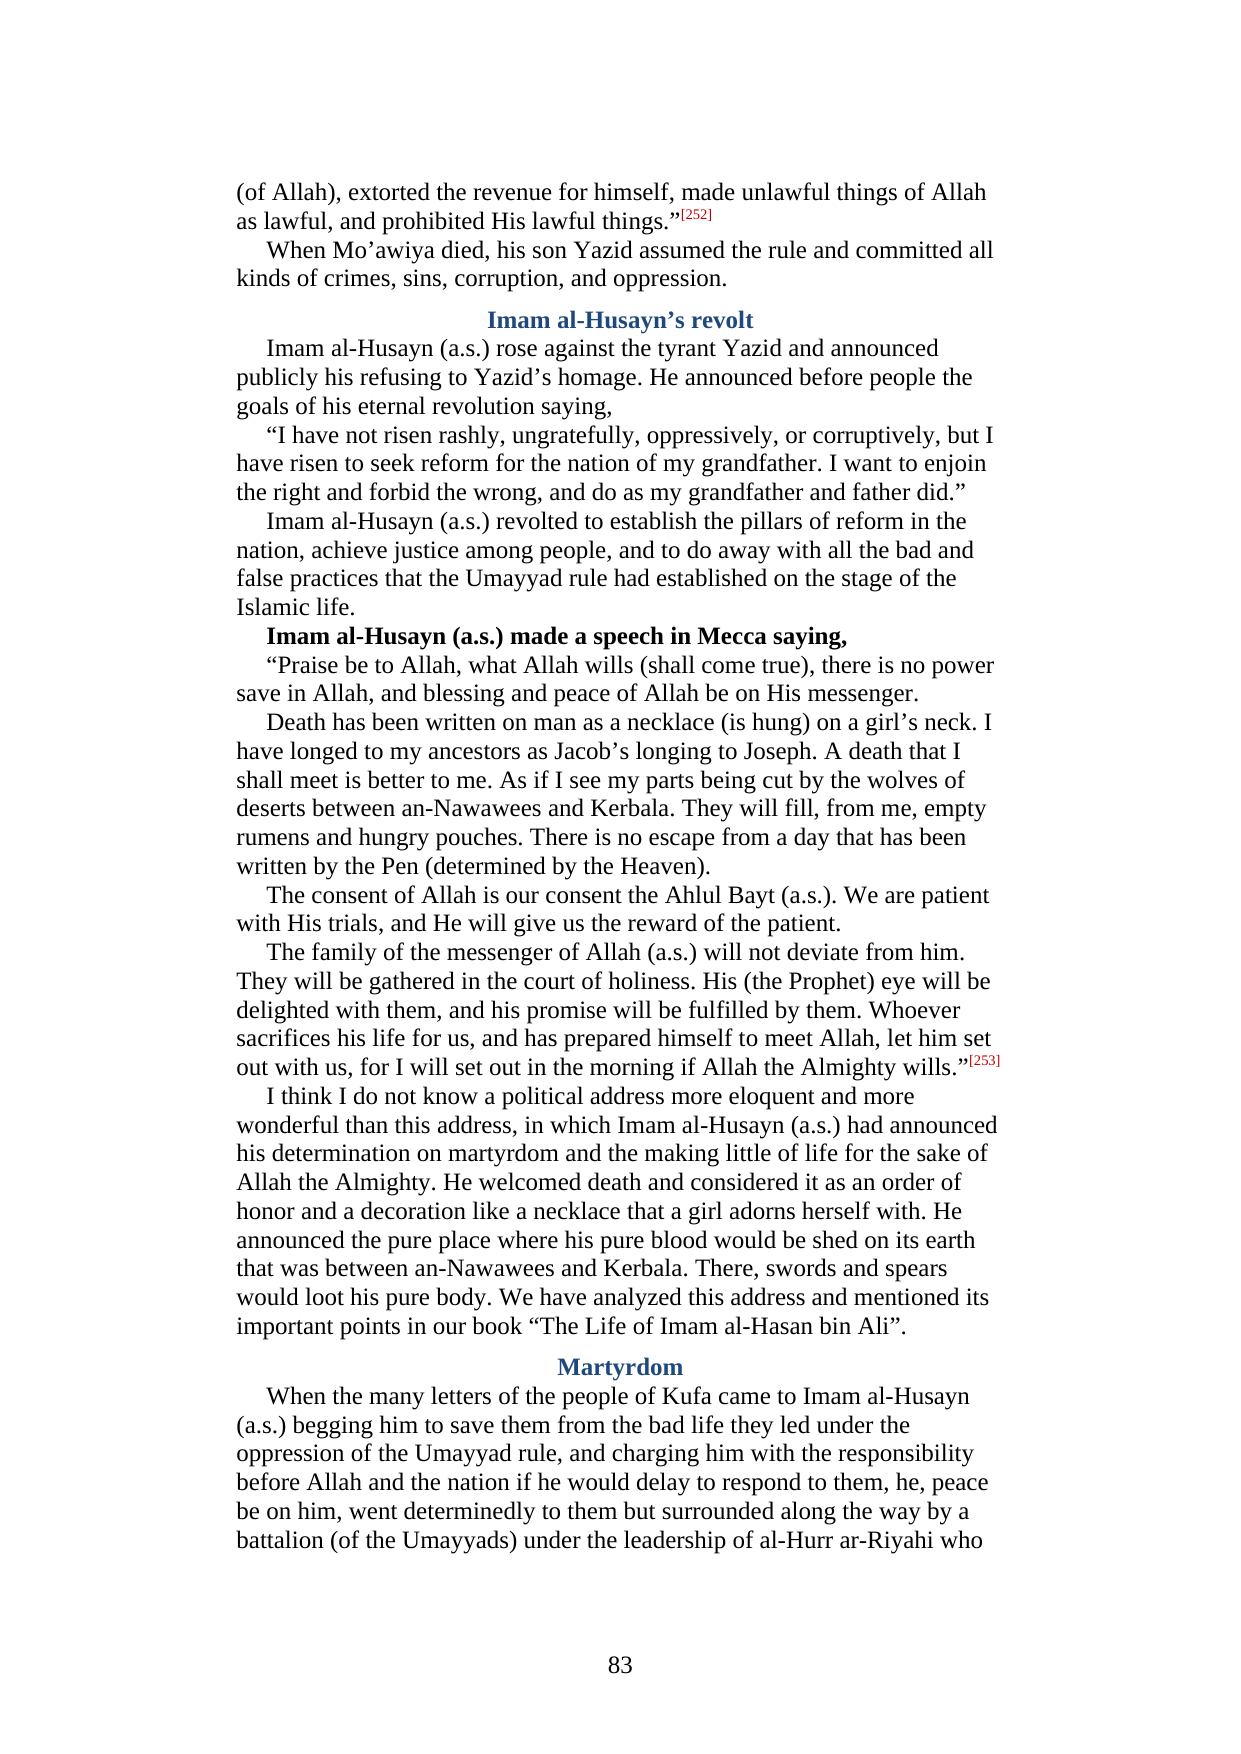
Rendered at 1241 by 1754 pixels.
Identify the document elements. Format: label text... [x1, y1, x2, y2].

text “Praise be to Allah, what Allah wills (shall come true), there is no power save in Allah, and blessing and peace of Allah be on His messenger. [236, 650, 1004, 707]
text The family of the messenger of Allah (a.s.) will not deviate from him. They will be gathered in the court of holiness. His (the Prophet) eye will be delighted with them, and his promise will be fulfilled by them. Whoever sacrifices his life for us, and has prepared himself to meet Allah, let him set out with us, for I will set out in the morning if Allah the Almighty wills.”[253] [236, 937, 1004, 1081]
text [236, 177, 1004, 235]
text When Mo’awiya died, his son Yazid assumed the rule and committed all kinds of crimes, sins, corruption, and oppression. [236, 235, 1004, 292]
text The consent of Allah is our consent the Ahlul Bayt (a.s.). We are patient with His trials, and He will give us the reward of the patient. [236, 880, 1004, 937]
subtitle Imam al-Husayn’s revolt [236, 305, 1004, 333]
subtitle Martyrdom [236, 1352, 1004, 1381]
text Imam al-Husayn (a.s.) rose against the tyrant Yazid and announced publicly his refusing to Yazid’s homage. He announced before people the goals of his eternal revolution saying, [236, 333, 1004, 420]
text Imam al-Husayn (a.s.) made a speech in Mecca saying, [236, 621, 1004, 650]
text Imam al-Husayn (a.s.) revolted to establish the pillars of reform in the nation, achieve justice among people, and to do away with all the bad and false practices that the Umayyad rule had established on the stage of the Islamic life. [236, 506, 1004, 621]
text I think I do not know a political address more eloquent and more wonderful than this address, in which Imam al-Husayn (a.s.) had announced his determination on martyrdom and the making little of life for the sake of Allah the Almighty. He welcomed death and considered it as an order of honor and a decoration like a necklace that a girl adorns herself with. He announced the pure place where his pure blood would be shed on its earth that was between an-Nawawees and Kerbala. There, swords and spears would loot his pure body. We have analyzed this address and mentioned its important points in our book “The Life of Imam al-Hasan bin Ali”. [236, 1081, 1004, 1340]
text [236, 1381, 1004, 1553]
text “I have not risen rashly, ungratefully, oppressively, or corruptively, but I have risen to seek reform for the nation of my grandfather. I want to enjoin the right and forbid the wrong, and do as my grandfather and father did.” [236, 420, 1004, 506]
text Death has been written on man as a necklace (is hung) on a girl’s neck. I have longed to my ancestors as Jacob’s longing to Joseph. A death that I shall meet is better to me. As if I see my parts being cut by the wolves of deserts between an-Nawawees and Kerbala. They will fill, from me, empty rumens and hungry pouches. There is no escape from a day that has been written by the Pen (determined by the Heaven). [236, 707, 1004, 880]
